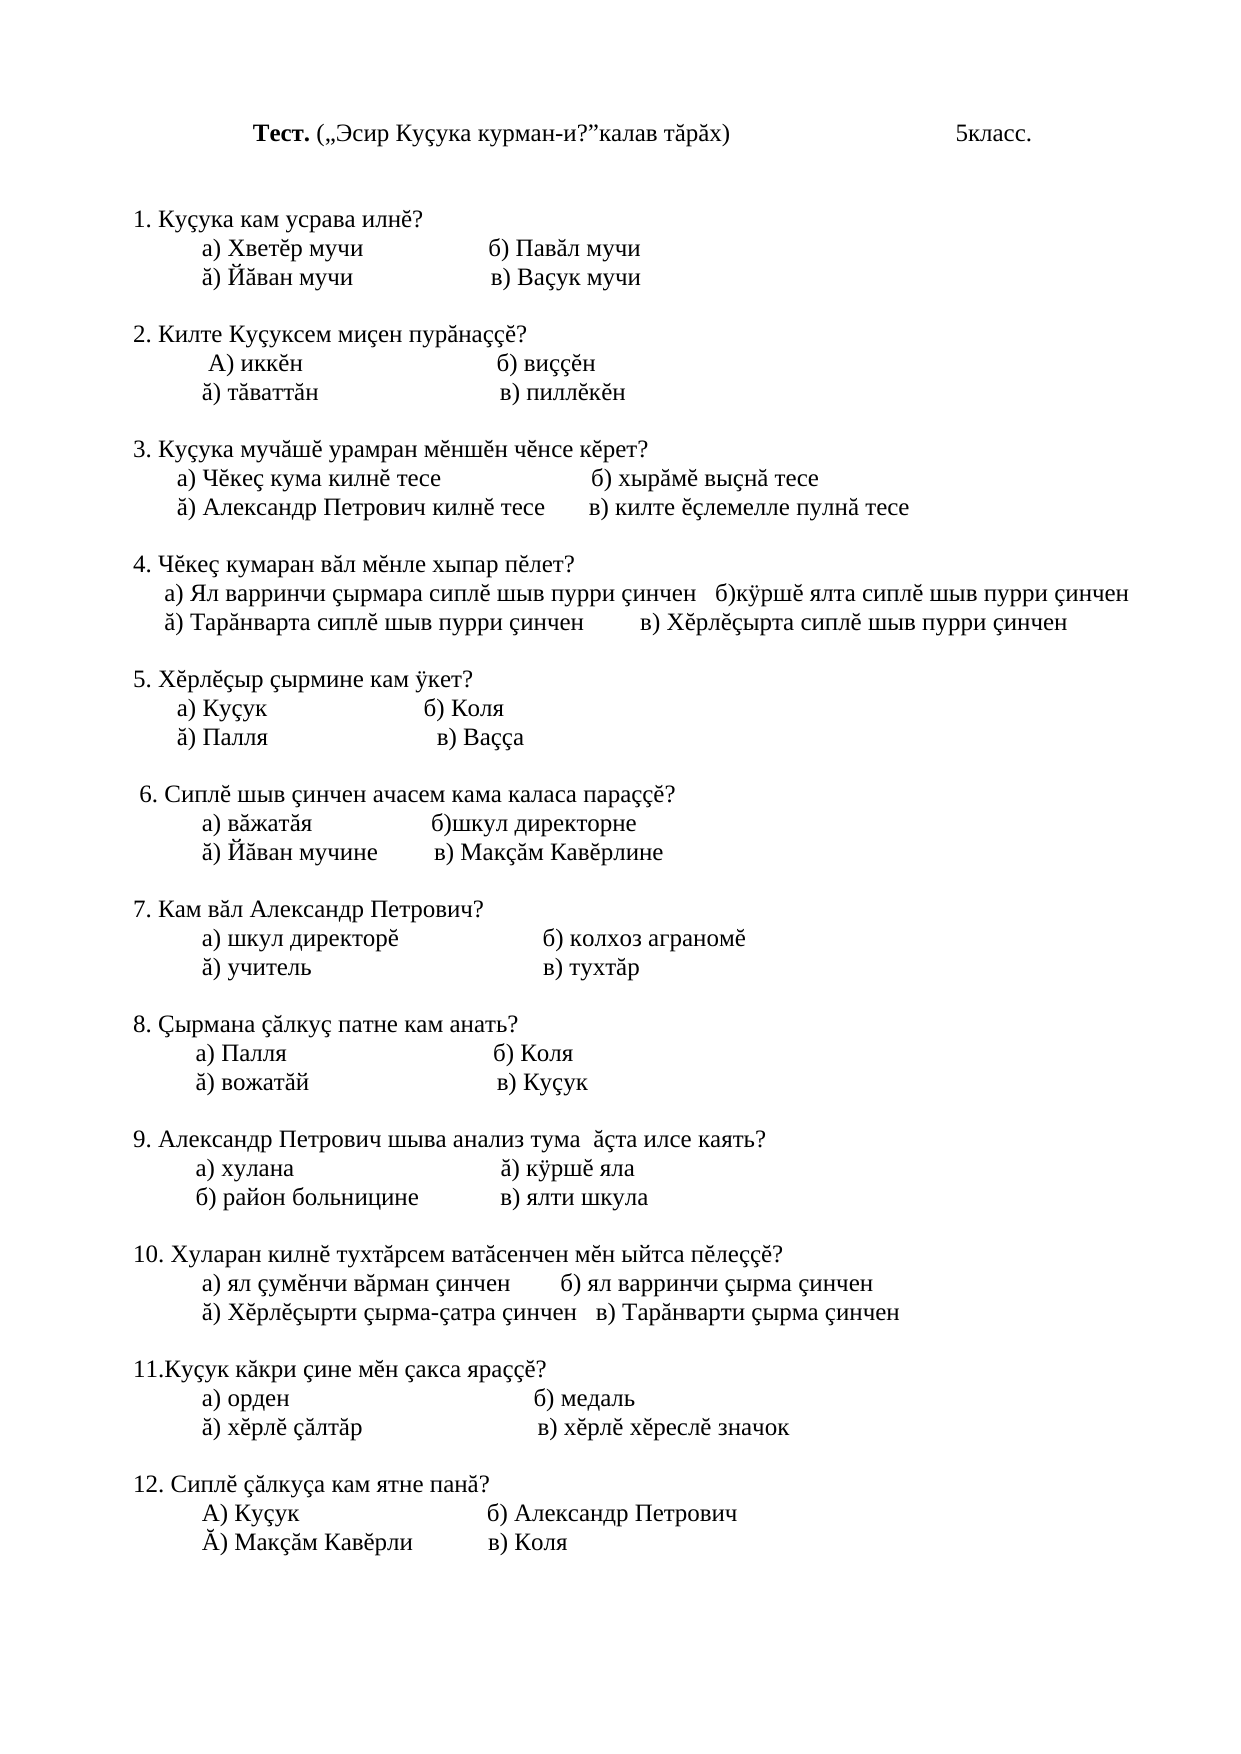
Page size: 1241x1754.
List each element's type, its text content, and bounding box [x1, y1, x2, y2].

text а) Ял варринчи çырмара сиплĕ шыв пурри çинчен б)кÿршĕ ялта сиплĕ шыв пурри çинчен [133, 578, 1152, 607]
text б) район больницине в) ялти шкула [133, 1182, 1152, 1211]
text ă) Хĕрлĕçырти çырма-çатра çинчен в) Тарăнварти çырма çинчен [133, 1297, 1152, 1326]
text 2. Килте Куçуксем миçен пурăнаççĕ? [133, 319, 1152, 348]
text ă) Палля в) Ваççа [133, 722, 1152, 751]
text А) иккĕн б) виççĕн [133, 348, 1152, 377]
text ă) учитель в) тухтăр [133, 952, 1152, 981]
text а) ял çумĕнчи вăрман çинчен б) ял варринчи çырма çинчен [133, 1268, 1152, 1297]
text 8. Çырмана çăлкуç патне кам анать? [133, 1009, 1152, 1038]
text ă) тăваттăн в) пиллĕкĕн [133, 377, 1152, 406]
text А) Куçук б) Александр Петрович [133, 1498, 1152, 1527]
text а) орден б) медаль [133, 1383, 1152, 1412]
text 5. Хĕрлĕçыр çырмине кам ÿкет? [133, 664, 1152, 693]
text а) вăжатăя б)шкул директорне [133, 808, 1152, 837]
text а) Хветĕр мучи б) Павăл мучи [133, 233, 1152, 262]
text 1. Куçука кам усрава илнĕ? [133, 204, 1152, 233]
text 7. Кам вăл Александр Петрович? [133, 894, 1152, 923]
text а) Куçук б) Коля [133, 693, 1152, 722]
text а) Чĕкеç кума килнĕ тесе б) хырăмĕ выçнă тесе [133, 463, 1152, 492]
text 3. Куçука мучăшĕ урамран мĕншĕн чĕнсе кĕрет? [133, 434, 1152, 463]
text 11.Куçук кăкри çине мĕн çакса яраççĕ? [133, 1354, 1152, 1383]
text 9. Александр Петрович шыва анализ тума ăçта илсе каять? [133, 1124, 1152, 1153]
text ă) Йăван мучине в) Макçăм Кавĕрлине [133, 837, 1152, 866]
text а) хулана ă) кÿршĕ яла [133, 1153, 1152, 1182]
text 6. Сиплĕ шыв çинчен ачасем кама каласа параççĕ? [133, 779, 1152, 808]
text а) Палля б) Коля [133, 1038, 1152, 1067]
text Тест. („Эсир Куçука курман-и?”калав тăрăх) 5класс. [133, 118, 1152, 147]
text 4. Чĕкеç кумаран вăл мĕнле хыпар пĕлет? [133, 549, 1152, 578]
text 10. Хуларан килнĕ тухтăрсем ватăсенчен мĕн ыйтса пĕлеççĕ? [133, 1239, 1152, 1268]
text а) шкул директорĕ б) колхоз аграномĕ [133, 923, 1152, 952]
text ă) вожатăй в) Куçук [133, 1067, 1152, 1096]
text ă) Александр Петрович килнĕ тесе в) килте ĕçлемелле пулнă тесе [133, 492, 1152, 521]
text ă) Тарăнварта сиплĕ шыв пурри çинчен в) Хĕрлĕçырта сиплĕ шыв пурри çинчен [133, 607, 1152, 636]
text Ă) Макçăм Кавĕрли в) Коля [133, 1527, 1152, 1556]
text ă) хĕрлĕ çăлтăр в) хĕрлĕ хĕреслĕ значок [133, 1412, 1152, 1441]
text ă) Йăван мучи в) Ваçук мучи [133, 262, 1152, 291]
text 12. Сиплĕ çăлкуçа кам ятне панă? [133, 1469, 1152, 1498]
